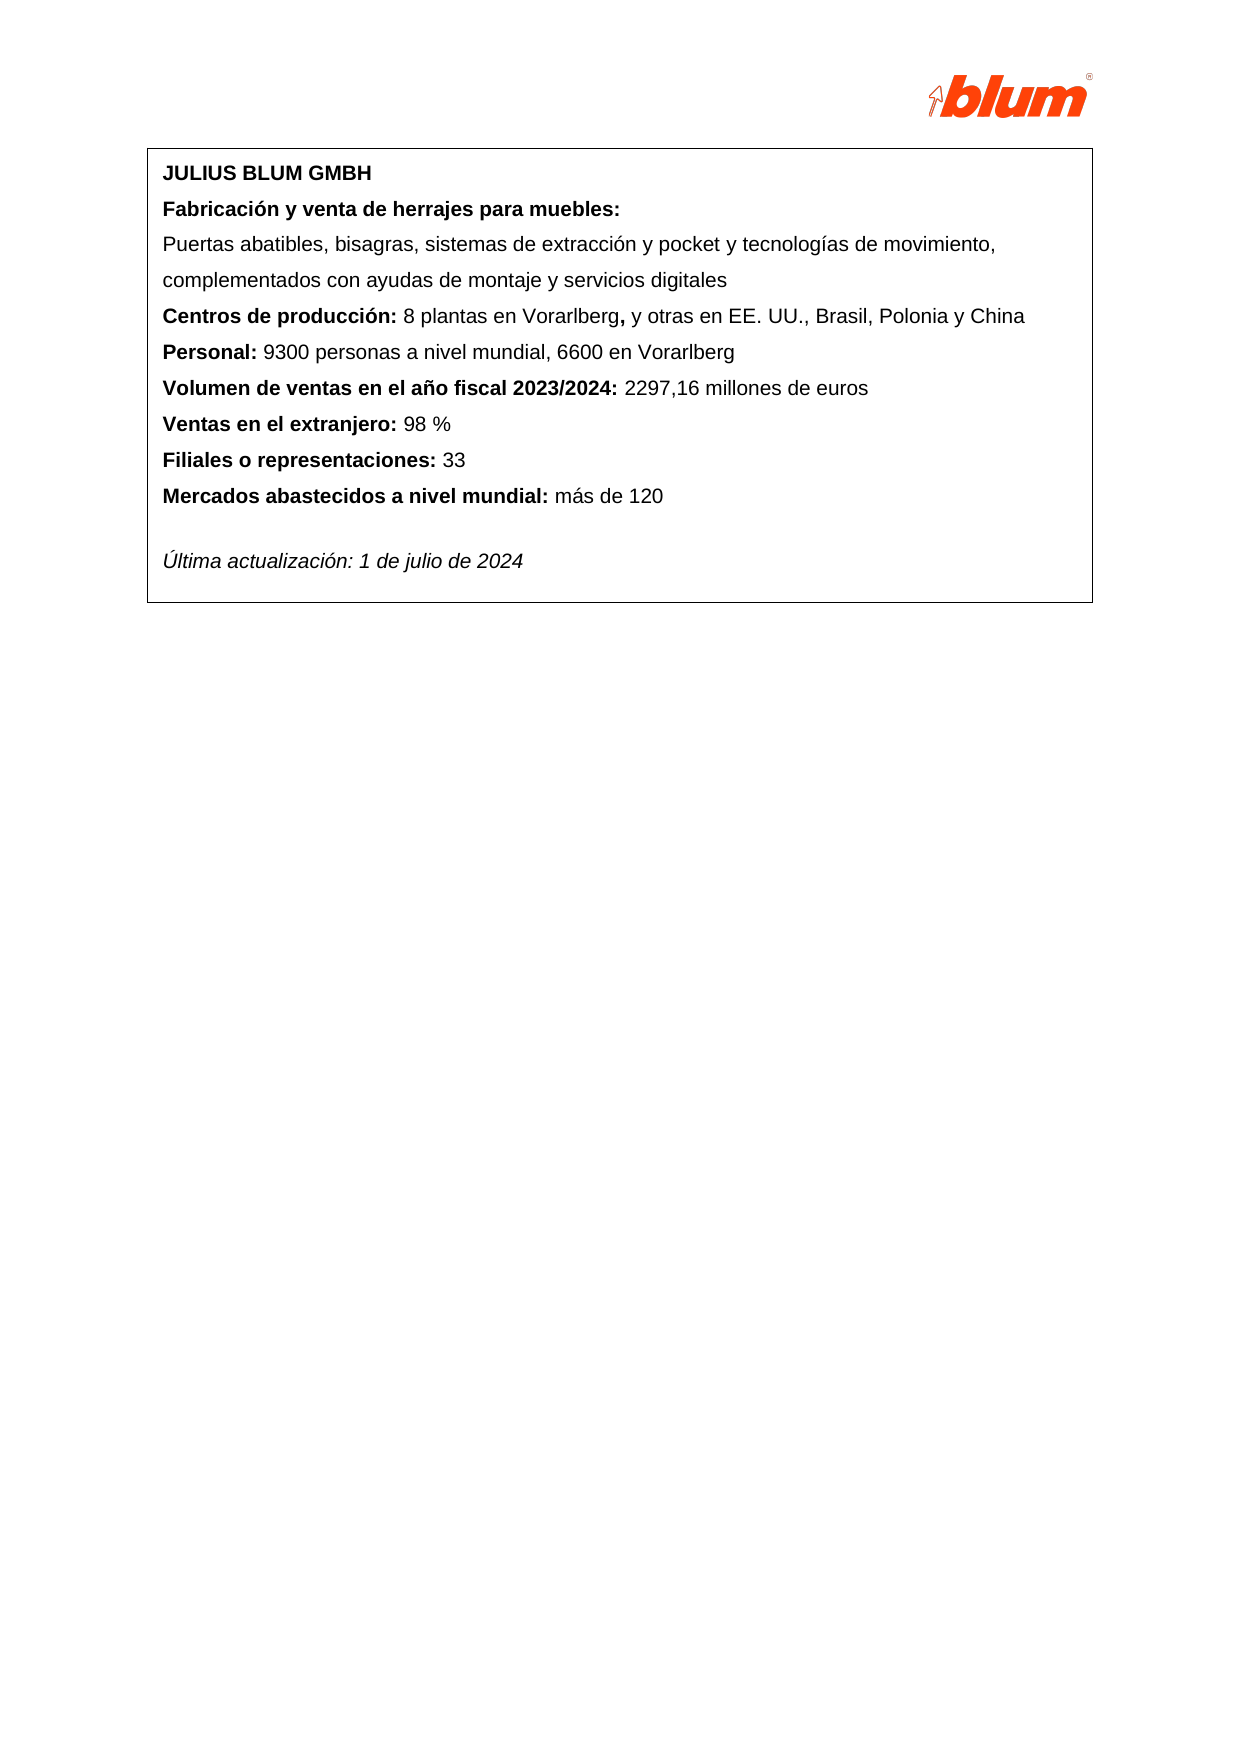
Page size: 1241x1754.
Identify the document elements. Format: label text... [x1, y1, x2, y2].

table_header JULIUS BLUM GMBH Fabricación y venta de herrajes para muebles: Puertas abatibles, bisagras, sistemas de extracción y pocket y tecnologías de movimiento, complementados con ayudas de montaje y servicios digitales Centros de producción: 8 plantas en Vorarlberg, y otras en EE. UU., Brasil, Polonia y China Personal: 9300 personas a nivel mundial, 6600 en Vorarlberg Volumen de ventas en el año fiscal 2023/2024: 2297,16 millones de euros Ventas en el extranjero: 98 % Filiales o representaciones: 33 Mercados abastecidos a nivel mundial: más de 120 Última actualización: 1 de julio de 2024 [148, 149, 1092, 602]
picture [928, 73, 1093, 118]
